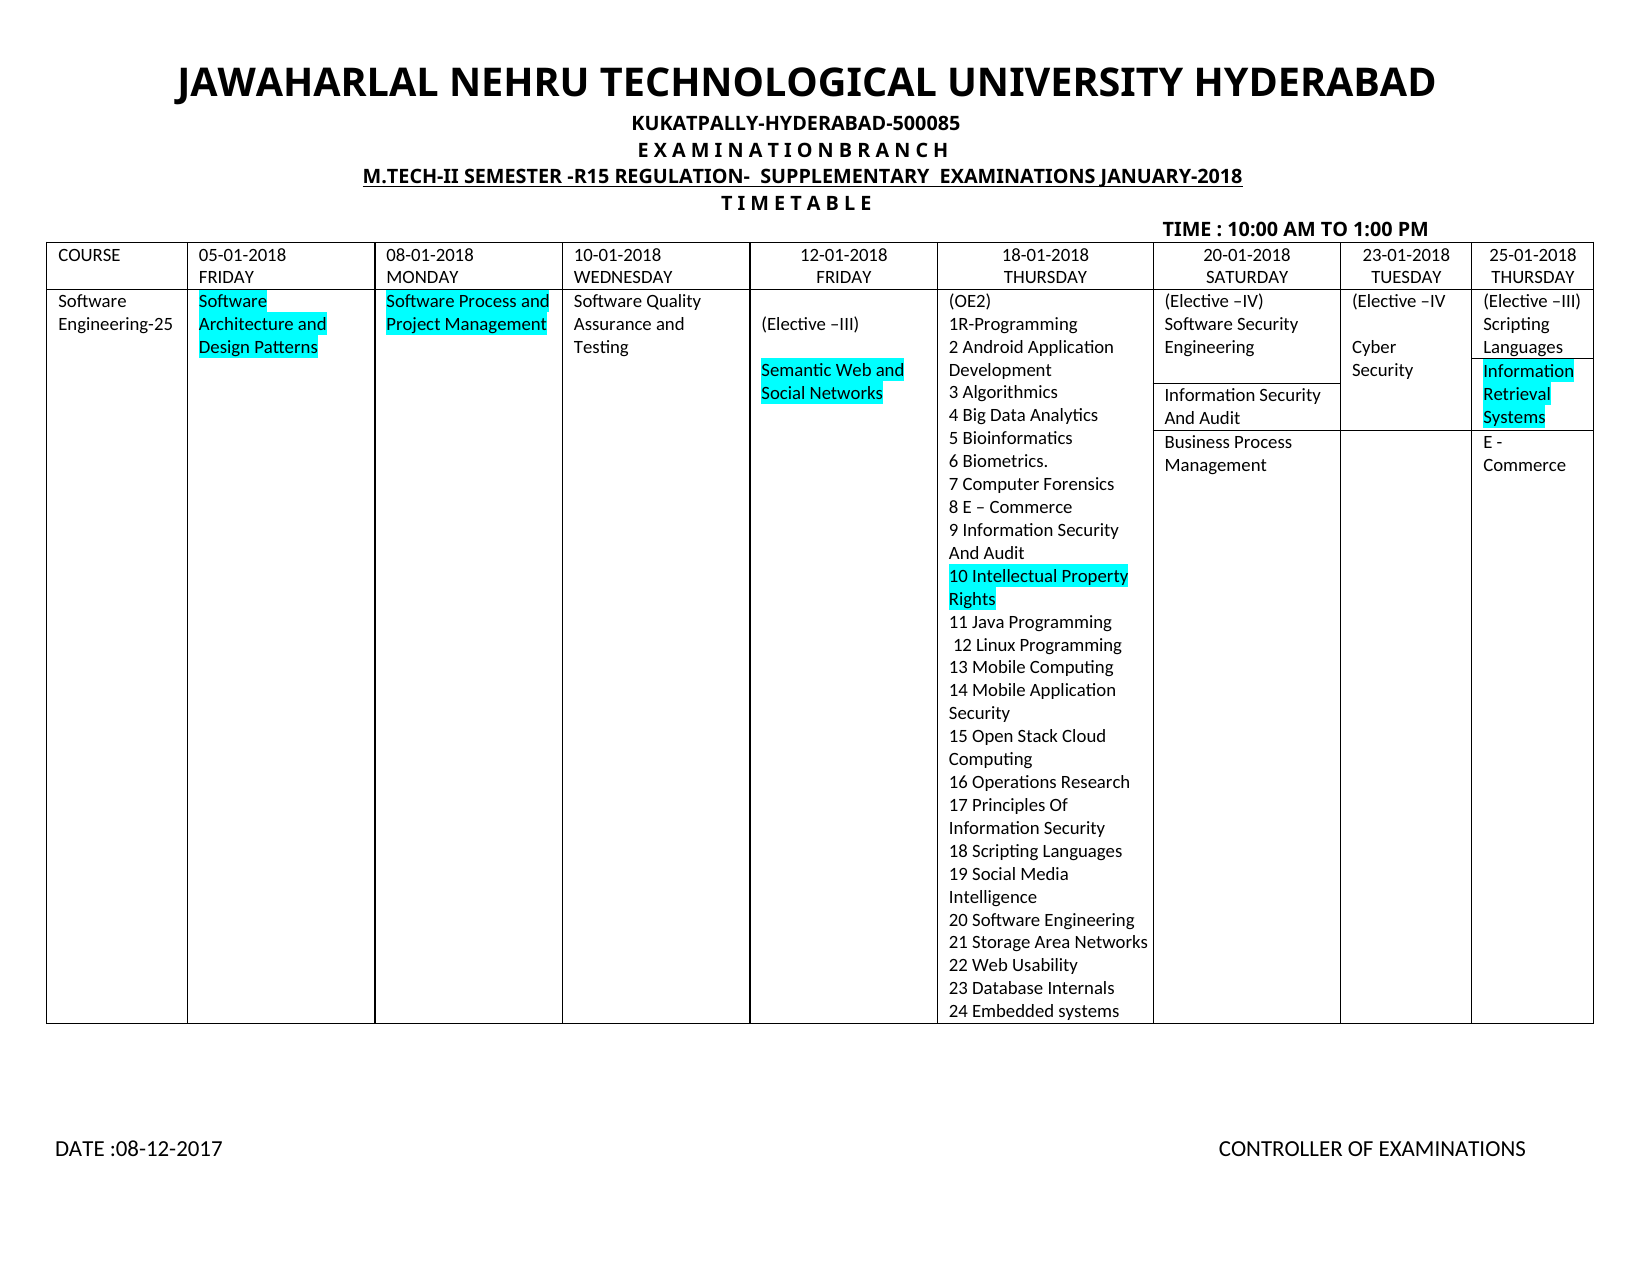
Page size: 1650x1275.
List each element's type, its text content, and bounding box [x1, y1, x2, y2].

text KUKATPALLY-HYDERABAD-500085 [631, 109, 1584, 136]
text TIME : 10:00 AM TO 1:00 PM [1162, 215, 1584, 242]
table_cell [1341, 431, 1471, 1022]
table_header 18-01-2018 THURSDAY [938, 243, 1153, 288]
table_header 08-01-2018 MONDAY [376, 243, 562, 288]
table_cell (Elective –IV Cyber Security [1341, 290, 1471, 429]
table_cell (Elective –IV) Software Security Engineering [1154, 290, 1340, 383]
table_cell Software Quality Assurance and Testing [563, 290, 749, 1022]
table_header 23-01-2018 TUESDAY [1341, 243, 1471, 288]
table_cell E - Commerce [1472, 431, 1593, 1022]
table_header 25-01-2018 THURSDAY [1472, 243, 1593, 288]
table_header COURSE [47, 243, 187, 288]
text M.TECH-II SEMESTER -R15 REGULATION- SUPPLEMENTARY EXAMINATIONS JANUARY-2018 [362, 163, 1584, 189]
text JAWAHARLAL NEHRU TECHNOLOGICAL UNIVERSITY HYDERABAD [177, 54, 1584, 107]
text E X A M I N A T I O N B R A N C H [637, 136, 1584, 163]
table_cell (Elective –III) Semantic Web and Social Networks [751, 290, 937, 1022]
table_cell (Elective –III) Scripting Languages [1472, 290, 1593, 358]
table_cell Software Architecture and Design Patterns [188, 290, 374, 1022]
table_header 10-01-2018 WEDNESDAY [563, 243, 749, 288]
table_cell Software Engineering-25 [47, 290, 187, 1022]
table_cell Software Process and Project Management [376, 290, 562, 1022]
table_cell Information Retrieval Systems [1472, 359, 1593, 429]
text T I M E T A B L E [721, 189, 1584, 215]
table_cell Information Security And Audit [1154, 384, 1340, 429]
text DATE :08-12-2017 CONTROLLER OF EXAMINATIONS [19, 1134, 1584, 1162]
table_cell (OE2) 1R-Programming 2 Android Application Development 3 Algorithmics 4 Big Data Analytics 5 Bioinformatics 6 Biometrics. 7 Computer Forensics 8 E – Commerce 9 Information Security And Audit 10 Intellectual Property Rights 11 Java Programming 12 Linux Programming 13 Mobile Computing 14 Mobile Application Security 15 Open Stack Cloud Computing 16 Operations Research 17 Principles Of Information Security 18 Scripting Languages 19 Social Media Intelligence 20 Software Engineering 21 Storage Area Networks 22 Web Usability 23 Database Internals 24 Embedded systems [938, 290, 1153, 1022]
table_header 20-01-2018 SATURDAY [1154, 243, 1340, 288]
table_header 05-01-2018 FRIDAY [188, 243, 374, 288]
table_cell Business Process Management [1154, 431, 1340, 1022]
table_header 12-01-2018 FRIDAY [751, 243, 937, 288]
